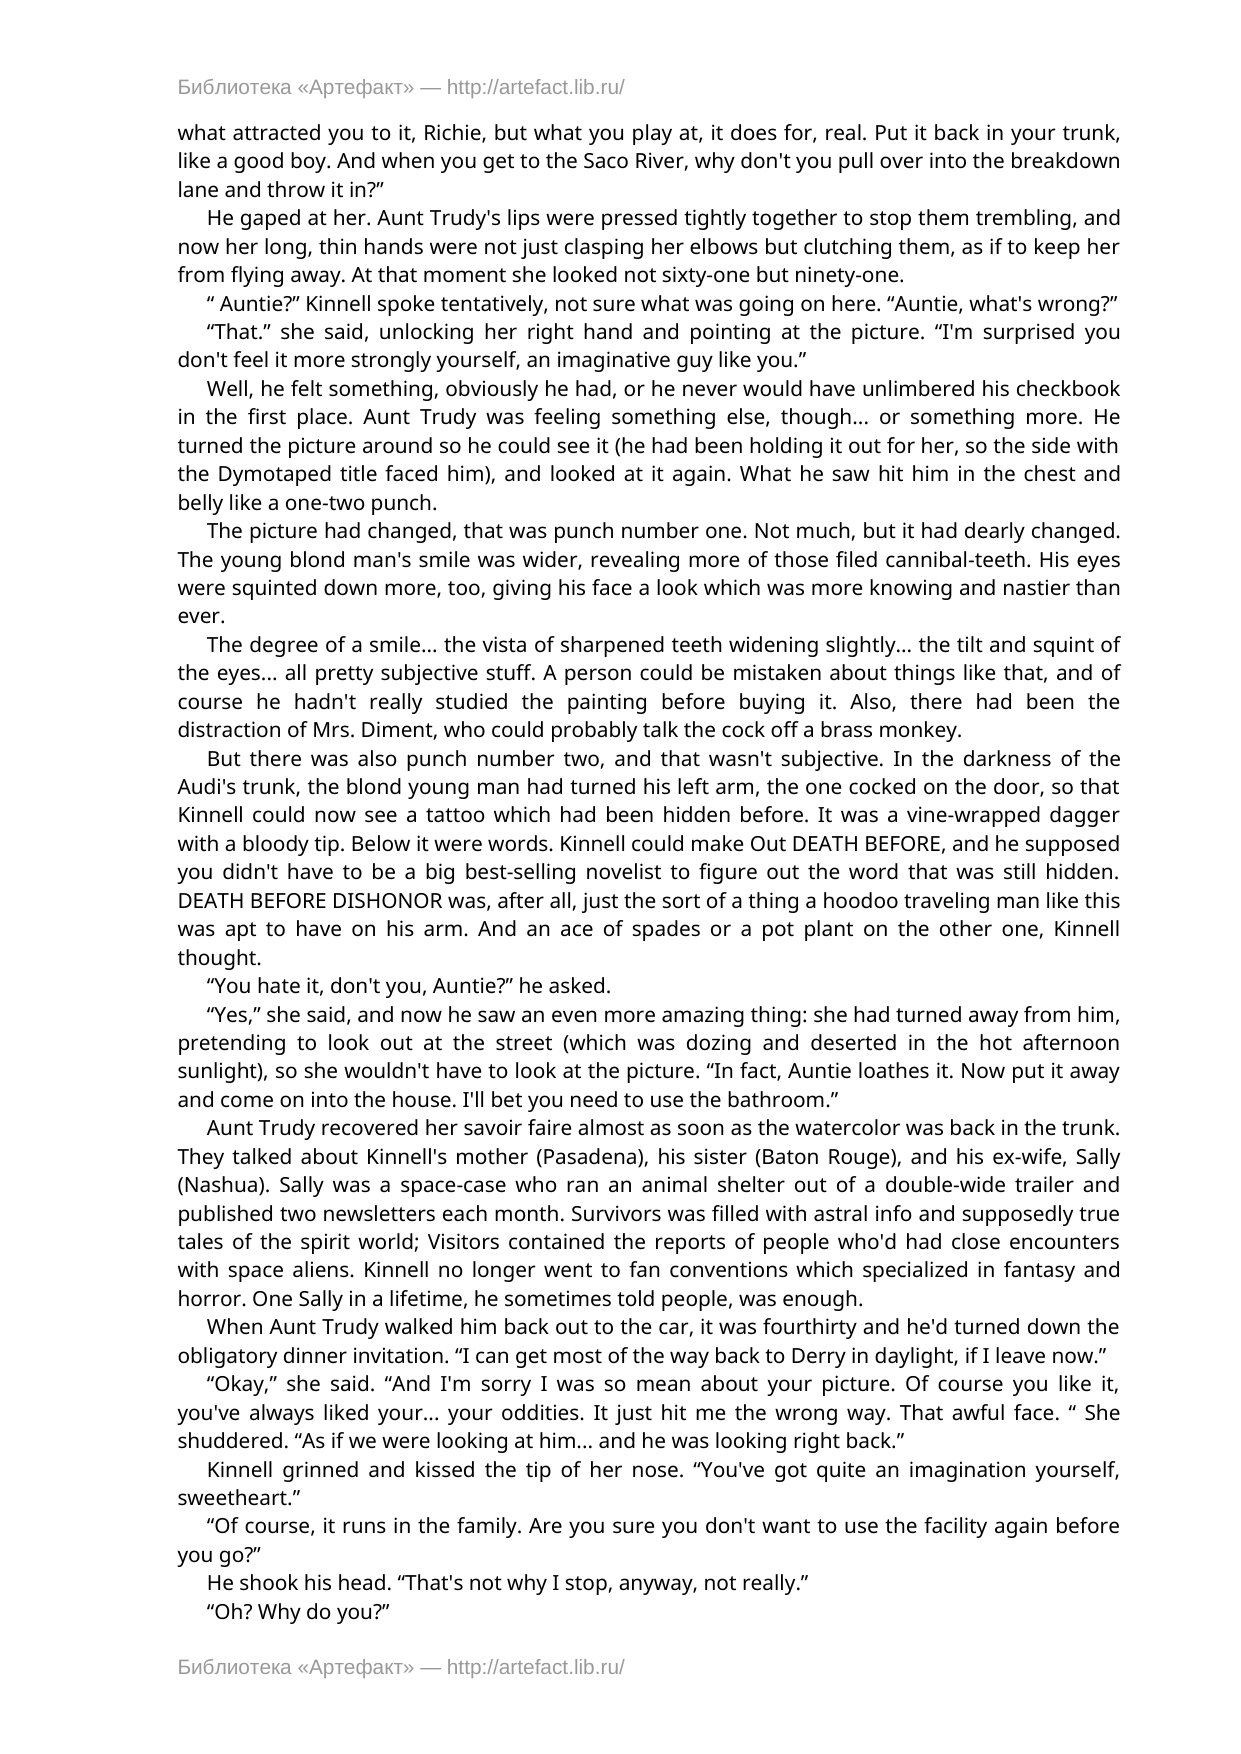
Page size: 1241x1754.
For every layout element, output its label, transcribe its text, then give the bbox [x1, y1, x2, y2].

text “ Auntie?” Kinnell spoke tentatively, not sure what was going on here. “Auntie, what's wrong?” [177, 289, 1122, 317]
text When Aunt Trudy walked him back out to the car, it was fourthirty and he'd turned down the obligatory dinner invitation. “I can get most of the way back to Derry in daylight, if I leave now.” [177, 1312, 1122, 1369]
text He shook his head. “That's not why I stop, anyway, not really.” [177, 1568, 1122, 1597]
text “Oh? Why do you?” [177, 1597, 1122, 1625]
text “That.” she said, unlocking her right hand and pointing at the picture. “I'm surprised you don't feel it more strongly yourself, an imaginative guy like you.” [177, 317, 1122, 374]
text He gaped at her. Aunt Trudy's lips were pressed tightly together to stop them trembling, and now her long, thin hands were not just clasping her elbows but clutching them, as if to keep her from flying away. At that moment she looked not sixty-one but ninety-one. [177, 203, 1122, 289]
text Well, he felt something, obviously he had, or he never would have unlimbered his checkbook in the first place. Aunt Trudy was feeling something else, though... or something more. He turned the picture around so he could see it (he had been holding it out for her, so the side with the Dymotaped title faced him), and looked at it again. What he saw hit him in the chest and belly like a one-two punch. [177, 374, 1122, 516]
text Kinnell grinned and kissed the tip of her nose. “You've got quite an imagination yourself, sweetheart.” [177, 1455, 1122, 1512]
text Aunt Trudy recovered her savoir faire almost as soon as the watercolor was back in the trunk. They talked about Kinnell's mother (Pasadena), his sister (Baton Rouge), and his ex-wife, Sally (Nashua). Sally was a space-case who ran an animal shelter out of a double-wide trailer and published two newsletters each month. Survivors was filled with astral info and supposedly true tales of the spirit world; Visitors contained the reports of people who'd had close encounters with space aliens. Kinnell no longer went to fan conventions which specialized in fantasy and horror. One Sally in a lifetime, he sometimes told people, was enough. [177, 1113, 1122, 1312]
text “Of course, it runs in the family. Are you sure you don't want to use the facility again before you go?” [177, 1512, 1122, 1568]
text “Yes,” she said, and now he saw an even more amazing thing: she had turned away from him, pretending to look out at the street (which was dozing and deserted in the hot afternoon sunlight), so she wouldn't have to look at the picture. “In fact, Auntie loathes it. Now put it away and come on into the house. I'll bet you need to use the bathroom.” [177, 1000, 1122, 1113]
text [177, 118, 1122, 203]
text The degree of a smile... the vista of sharpened teeth widening slightly... the tilt and squint of the eyes... all pretty subjective stuff. A person could be mistaken about things like that, and of course he hadn't really studied the painting before buying it. Also, there had been the distraction of Mrs. Diment, who could probably talk the cock off a brass monkey. [177, 630, 1122, 744]
text But there was also punch number two, and that wasn't subjective. In the darkness of the Audi's trunk, the blond young man had turned his left arm, the one cocked on the door, so that Kinnell could now see a tattoo which had been hidden before. It was a vine-wrapped dagger with a bloody tip. Below it were words. Kinnell could make Out DEATH BEFORE, and he supposed you didn't have to be a big best-selling novelist to figure out the word that was still hidden. DEATH BEFORE DISHONOR was, after all, just the sort of a thing a hoodoo traveling man like this was apt to have on his arm. And an ace of spades or a pot plant on the other one, Kinnell thought. [177, 744, 1122, 971]
text “Okay,” she said. “And I'm sorry I was so mean about your picture. Of course you like it, you've always liked your... your oddities. It just hit me the wrong way. That awful face. “ She shuddered. “As if we were looking at him... and he was looking right back.” [177, 1369, 1122, 1455]
text “You hate it, don't you, Auntie?” he asked. [177, 971, 1122, 1000]
text The picture had changed, that was punch number one. Not much, but it had dearly changed. The young blond man's smile was wider, revealing more of those filed cannibal-teeth. His eyes were squinted down more, too, giving his face a look which was more knowing and nastier than ever. [177, 516, 1122, 630]
